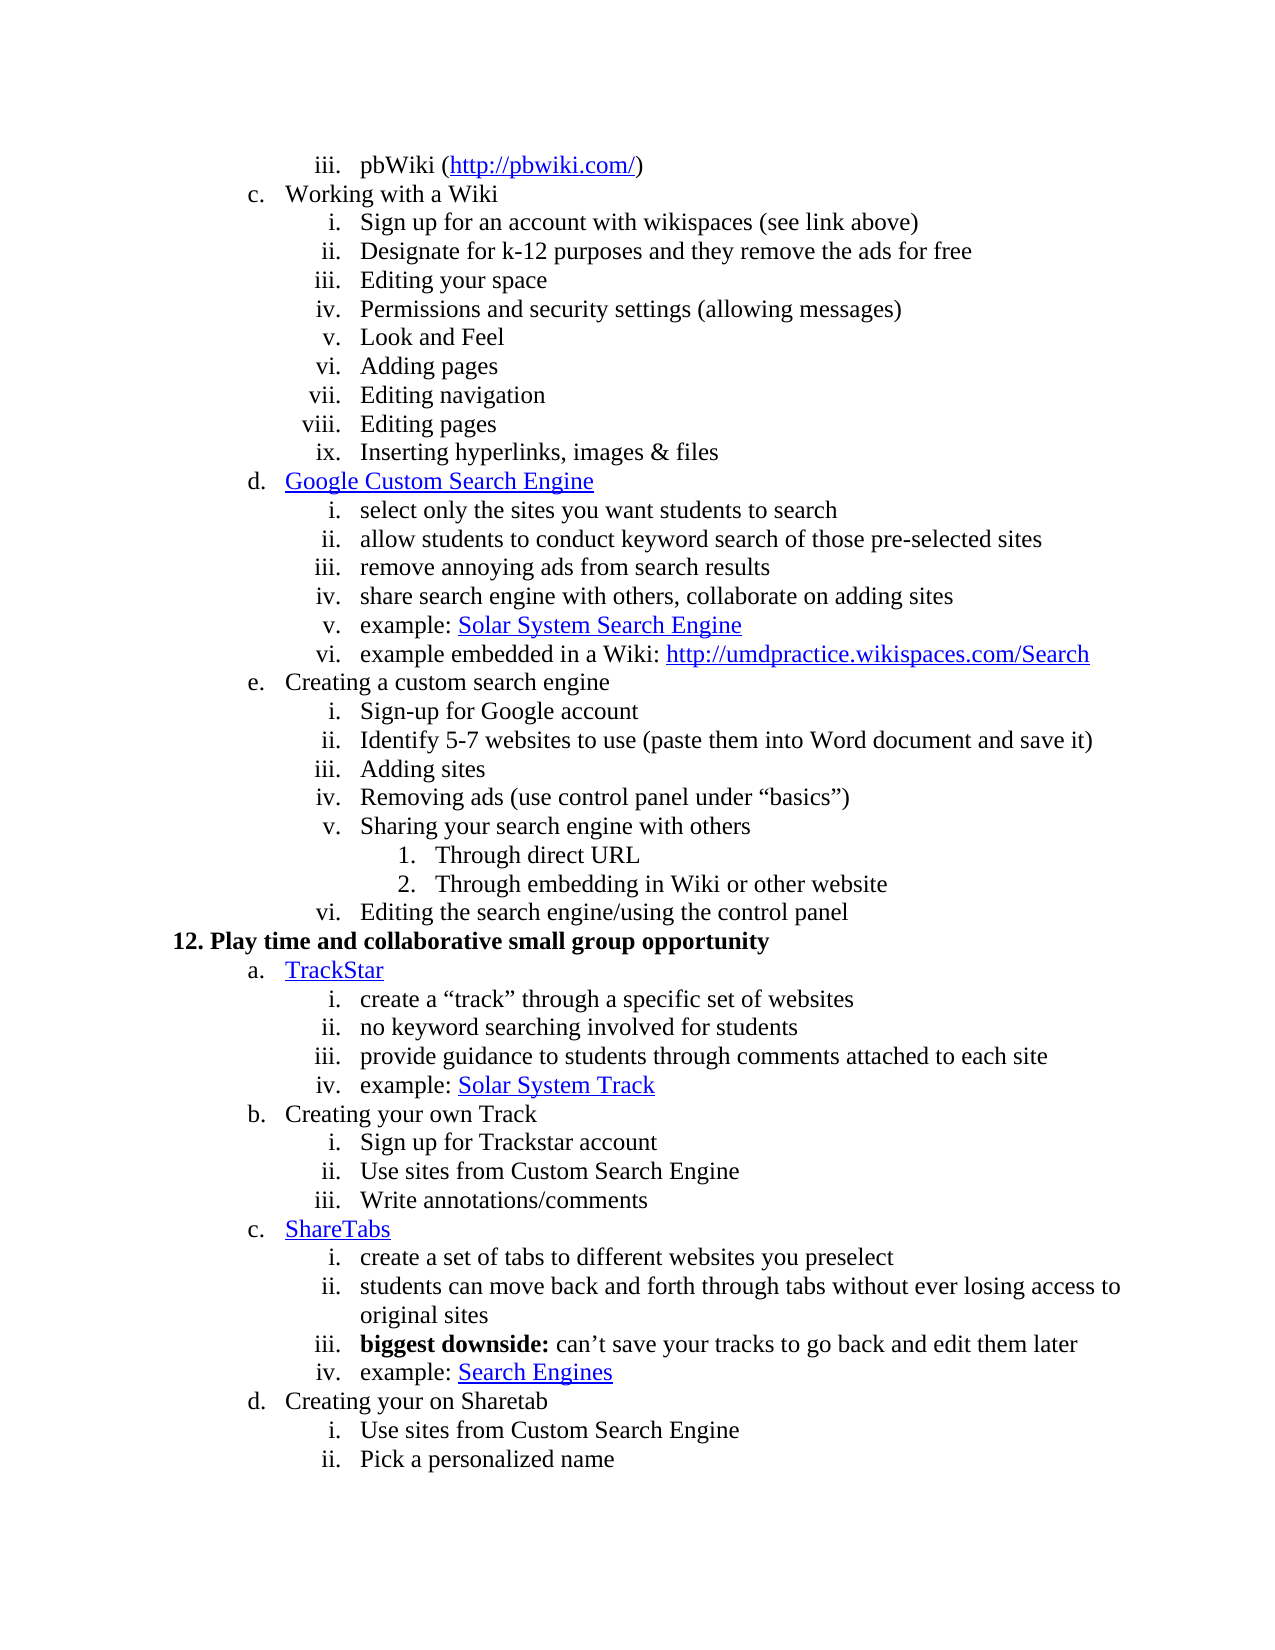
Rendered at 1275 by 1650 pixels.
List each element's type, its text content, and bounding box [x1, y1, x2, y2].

list pbWiki (http://pbwiki.com/) [341, 150, 1140, 179]
list Adding sites [341, 754, 1140, 782]
list Inserting hyperlinks, images & files [341, 437, 1140, 466]
list Through embedding in Wiki or other website [397, 869, 1140, 897]
list share search engine with others, collaborate on adding sites [341, 581, 1140, 610]
list Pick a personalized name [341, 1444, 1140, 1472]
list students can move back and forth through tabs without ever losing access to original sites [341, 1271, 1140, 1329]
list no keyword searching involved for students [341, 1012, 1140, 1041]
list Sign up for an account with wikispaces (see link above) [341, 207, 1140, 236]
list Editing pages [341, 409, 1140, 437]
list TrackStar [247, 955, 1140, 984]
list Sign up for Trackstar account [341, 1127, 1140, 1156]
list Permissions and security settings (allowing messages) [341, 294, 1140, 322]
list Creating your own Track [247, 1099, 1140, 1127]
list Through direct URL [397, 840, 1140, 869]
list biggest downside: can’t save your tracks to go back and edit them later [341, 1329, 1140, 1357]
list Editing your space [341, 265, 1140, 294]
list remove annoying ads from search results [341, 552, 1140, 581]
list example embedded in a Wiki: http://umdpractice.wikispaces.com/Search [341, 639, 1140, 667]
list Removing ads (use control panel under “basics”) [341, 782, 1140, 811]
list Creating your on Sharetab [247, 1386, 1140, 1415]
list Play time and collaborative small group opportunity [172, 926, 1140, 955]
list Write annotations/comments [341, 1185, 1140, 1214]
list select only the sites you want students to search [341, 495, 1140, 524]
list example: Solar System Search Engine [341, 610, 1140, 639]
list Look and Feel [341, 322, 1140, 351]
list provide guidance to students through comments attached to each site [341, 1041, 1140, 1070]
list Sign-up for Google account [341, 696, 1140, 725]
list ShareTabs [247, 1214, 1140, 1242]
list Editing navigation [341, 380, 1140, 409]
list example: Solar System Track [341, 1070, 1140, 1099]
list Identify 5-7 websites to use (paste them into Word document and save it) [341, 725, 1140, 754]
list create a set of tabs to different websites you preselect [341, 1242, 1140, 1271]
list Google Custom Search Engine [247, 466, 1140, 495]
list example: Search Engines [341, 1357, 1140, 1386]
list allow students to conduct keyword search of those pre-selected sites [341, 524, 1140, 552]
list Working with a Wiki [247, 179, 1140, 207]
list Use sites from Custom Search Engine [341, 1415, 1140, 1444]
list Sharing your search engine with others [341, 811, 1140, 840]
list create a “track” through a specific set of websites [341, 984, 1140, 1012]
list Designate for k-12 purposes and they remove the ads for free [341, 236, 1140, 265]
list Editing the search engine/using the control panel [341, 897, 1140, 926]
list Use sites from Custom Search Engine [341, 1156, 1140, 1185]
list Adding pages [341, 351, 1140, 380]
list Creating a custom search engine [247, 667, 1140, 696]
